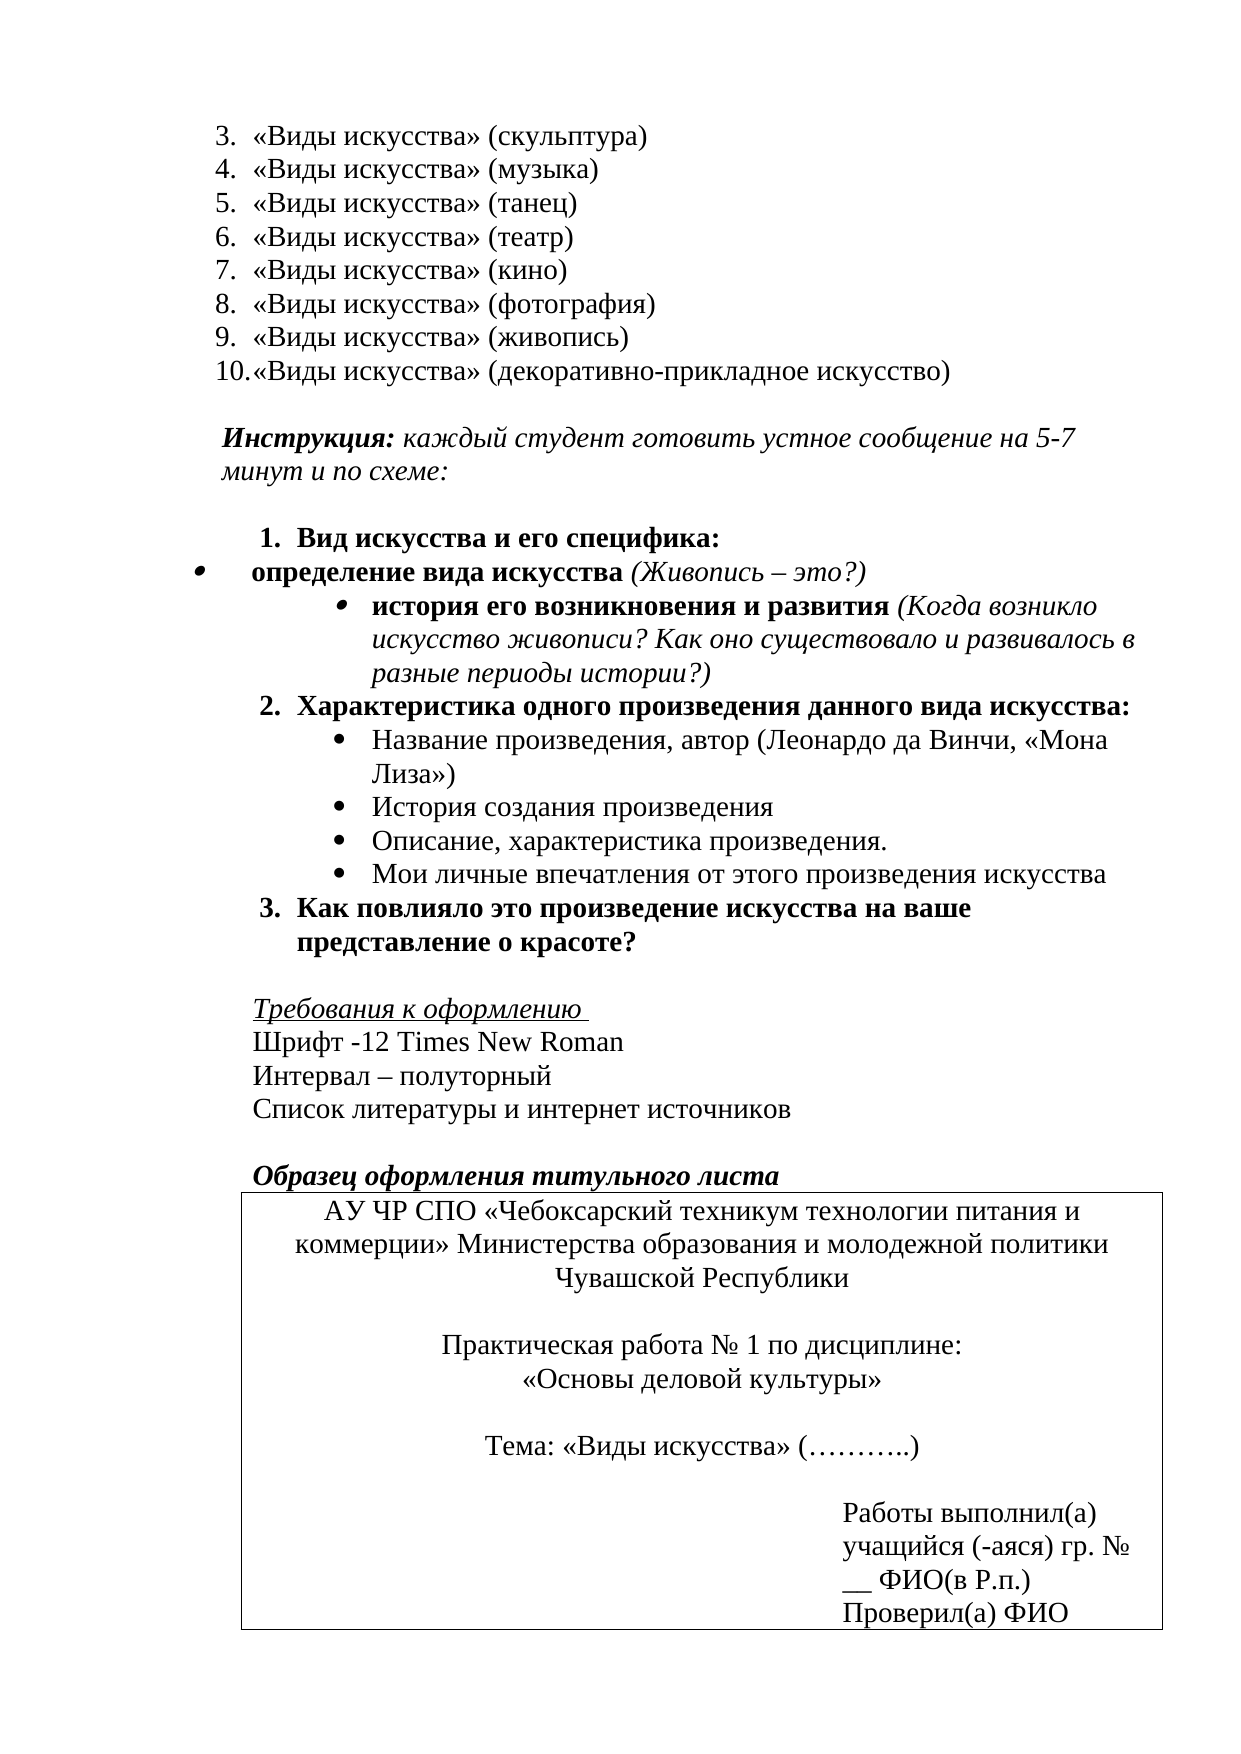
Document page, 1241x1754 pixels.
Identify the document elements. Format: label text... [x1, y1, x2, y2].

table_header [242, 1193, 1162, 1629]
list Как повлияло это произведение искусства на ваше представление о красоте? [259, 890, 1152, 957]
list «Виды искусства» (скульптура) [215, 118, 1152, 152]
text Список литературы и интернет источников [252, 1091, 1152, 1125]
text Требования к оформлению [252, 991, 1152, 1024]
text Шрифт -12 Times New Roman [252, 1024, 1152, 1058]
list история его возникновения и развития (Когда возникло искусство живописи? Как оно существовало и развивалось в разные периоды истории?) [334, 588, 1152, 688]
list История создания произведения [334, 789, 1152, 823]
list «Виды искусства» (живопись) [215, 319, 1152, 353]
list «Виды искусства» (танец) [215, 185, 1152, 219]
list Название произведения, автор (Леонардо да Винчи, «Мона Лиза») [334, 722, 1152, 789]
text Инструкция: каждый студент готовить устное сообщение на 5-7 минут и по схеме: [222, 420, 1152, 487]
list «Виды искусства» (театр) [215, 219, 1152, 252]
list Вид искусства и его специфика: [259, 521, 1152, 554]
text Образец оформления титульного листа [252, 1158, 1152, 1192]
list «Виды искусства» (декоративно-прикладное искусство) [215, 353, 1152, 386]
list «Виды искусства» (кино) [215, 252, 1152, 286]
list Мои личные впечатления от этого произведения искусства [334, 857, 1152, 890]
list «Виды искусства» (музыка) [215, 152, 1152, 185]
text Интервал – полуторный [252, 1058, 1152, 1091]
list определение вида искусства (Живопись – это?) [192, 554, 1152, 588]
list Характеристика одного произведения данного вида искусства: [259, 688, 1152, 722]
list Описание, характеристика произведения. [334, 823, 1152, 857]
list «Виды искусства» (фотография) [215, 286, 1152, 319]
